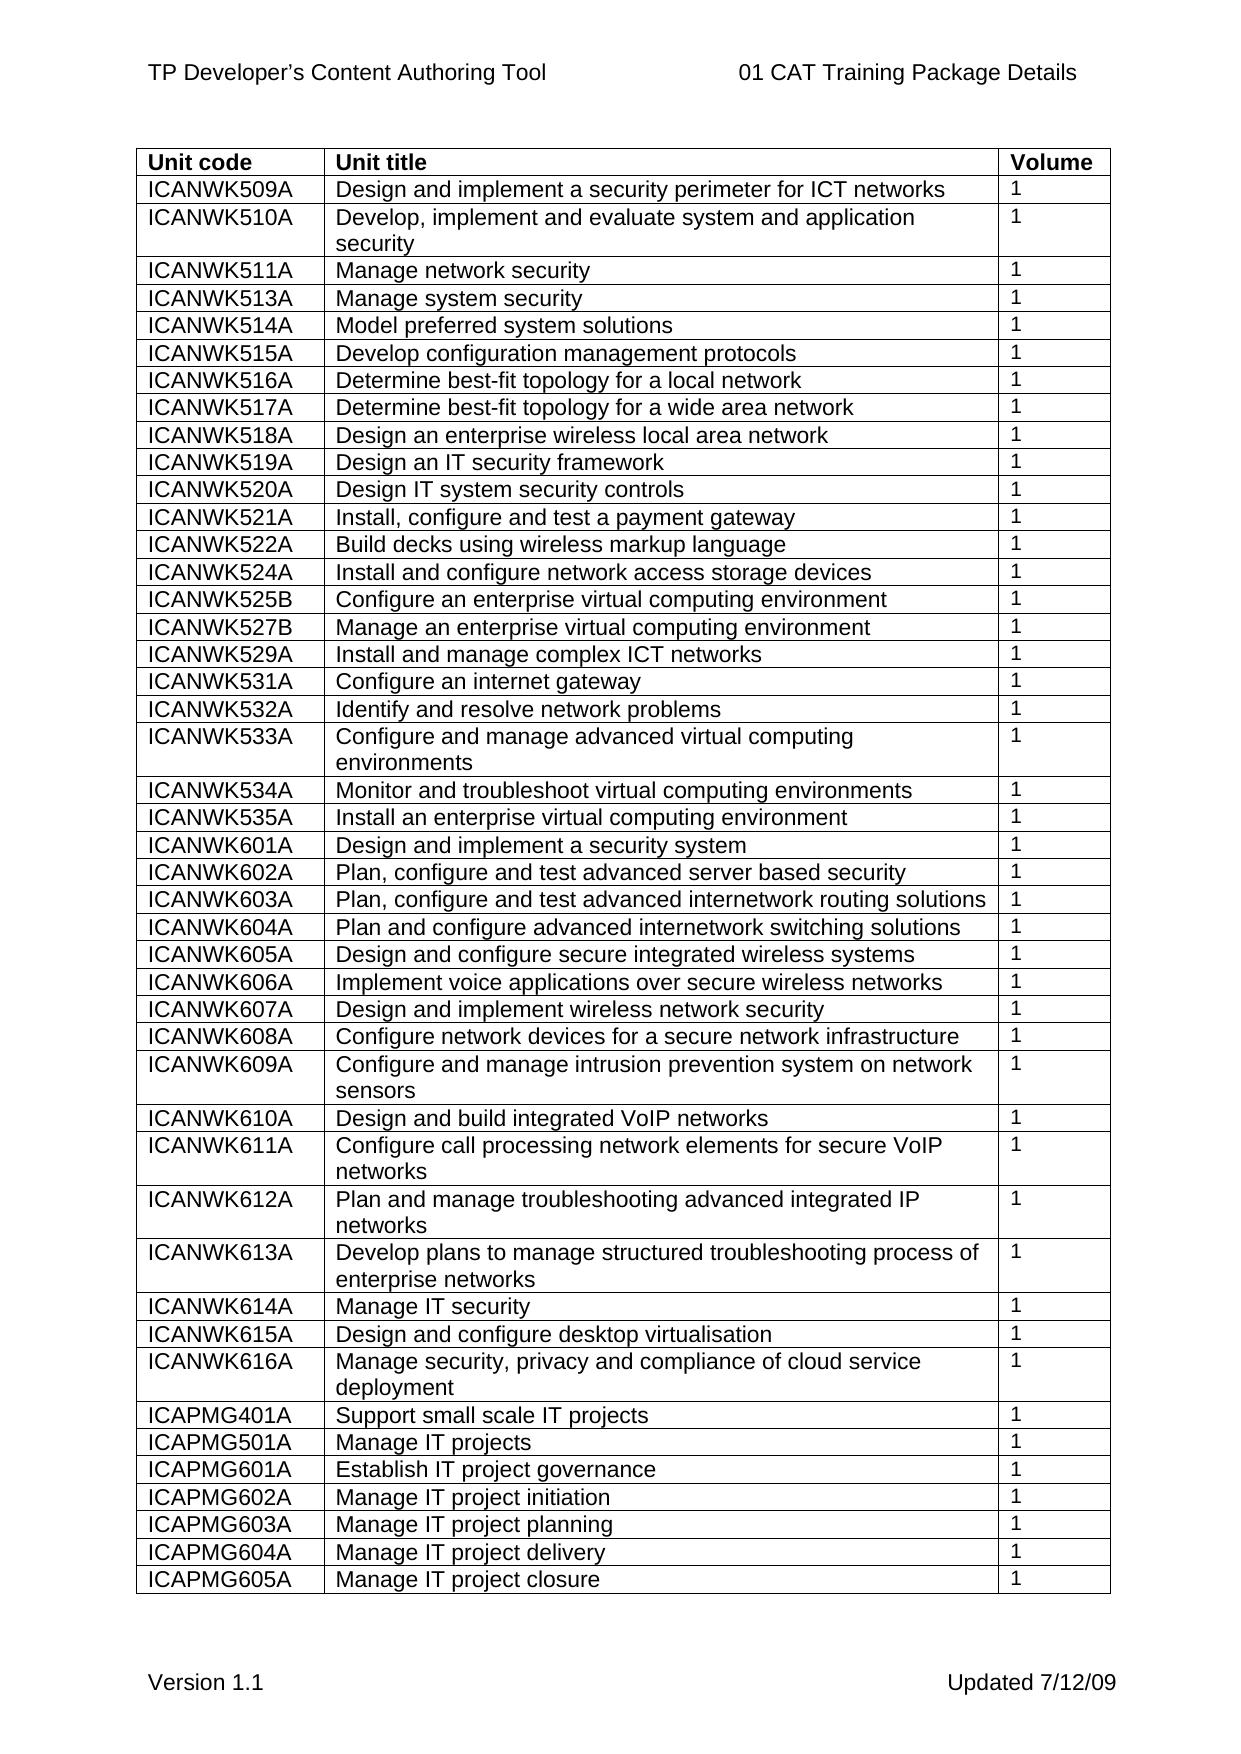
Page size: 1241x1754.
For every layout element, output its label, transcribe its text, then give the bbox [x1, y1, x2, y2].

table_cell ICANWK601A [137, 832, 324, 858]
table_cell 1 [999, 1484, 1110, 1510]
table_cell 1 [999, 1186, 1110, 1238]
table_cell Design and build integrated VoIP networks [325, 1105, 998, 1131]
table_cell ICANWK520A [137, 476, 324, 503]
table_cell ICANWK614A [137, 1293, 324, 1319]
table_cell 1 [999, 257, 1110, 284]
table_cell ICANWK515A [137, 340, 324, 366]
table_cell Plan, configure and test advanced server based security [325, 859, 998, 885]
table_cell ICANWK606A [137, 969, 324, 995]
table_cell 1 [999, 476, 1110, 503]
table_cell 1 [999, 1321, 1110, 1347]
table_cell 1 [999, 723, 1110, 776]
table_cell ICANWK603A [137, 886, 324, 913]
table_cell 1 [999, 1348, 1110, 1401]
table_cell Manage IT project initiation [325, 1484, 998, 1510]
table_cell Manage IT projects [325, 1429, 998, 1455]
table_cell 1 [999, 1105, 1110, 1131]
table_cell ICANWK602A [137, 859, 324, 885]
table_cell Design an IT security framework [325, 449, 998, 475]
table_cell 1 [999, 668, 1110, 694]
table_cell Determine best-fit topology for a local network [325, 367, 998, 393]
table_cell Design and implement a security perimeter for ICT networks [325, 176, 998, 202]
table_cell 1 [999, 886, 1110, 913]
table_cell ICANWK533A [137, 723, 324, 776]
table_header Unit code [137, 149, 324, 175]
table_cell 1 [999, 204, 1110, 256]
table_cell 1 [999, 1239, 1110, 1292]
table_cell Plan and configure advanced internetwork switching solutions [325, 914, 998, 940]
table_cell 1 [999, 777, 1110, 803]
table_cell 1 [999, 449, 1110, 475]
table_header Volume [999, 149, 1110, 175]
table_cell ICAPMG605A [137, 1566, 324, 1592]
table_cell 1 [999, 641, 1110, 667]
table_cell Manage security, privacy and compliance of cloud service deployment [325, 1348, 998, 1401]
table_cell 1 [999, 1456, 1110, 1483]
table_cell Configure network devices for a secure network infrastructure [325, 1023, 998, 1050]
table_cell ICANWK510A [137, 204, 324, 256]
table_cell Develop plans to manage structured troubleshooting process of enterprise networks [325, 1239, 998, 1292]
table_cell Configure an internet gateway [325, 668, 998, 694]
table_cell 1 [999, 340, 1110, 366]
table_cell ICANWK535A [137, 804, 324, 831]
table_cell Manage IT project planning [325, 1511, 998, 1538]
table_cell 1 [999, 1539, 1110, 1565]
table_cell 1 [999, 1051, 1110, 1103]
table_cell 1 [999, 996, 1110, 1022]
table_cell ICANWK517A [137, 394, 324, 421]
table_cell ICANWK607A [137, 996, 324, 1022]
table_cell ICANWK525B [137, 586, 324, 612]
table_cell Manage IT security [325, 1293, 998, 1319]
table_cell ICANWK527B [137, 614, 324, 640]
table_cell ICANWK612A [137, 1186, 324, 1238]
table_cell 1 [999, 832, 1110, 858]
table_cell Manage system security [325, 285, 998, 311]
table_cell 1 [999, 1429, 1110, 1455]
table_cell 1 [999, 559, 1110, 585]
table_cell ICANWK531A [137, 668, 324, 694]
table_cell ICANWK518A [137, 422, 324, 448]
table_cell ICANWK519A [137, 449, 324, 475]
table_cell Design and implement a security system [325, 832, 998, 858]
table_cell ICANWK608A [137, 1023, 324, 1050]
table_cell 1 [999, 1023, 1110, 1050]
table_cell 1 [999, 1293, 1110, 1319]
table_cell 1 [999, 1132, 1110, 1184]
table_cell 1 [999, 1511, 1110, 1538]
table_cell Configure an enterprise virtual computing environment [325, 586, 998, 612]
table_cell 1 [999, 312, 1110, 338]
table_cell ICANWK514A [137, 312, 324, 338]
table_cell ICAPMG601A [137, 1456, 324, 1483]
table_cell Model preferred system solutions [325, 312, 998, 338]
table_cell Install, configure and test a payment gateway [325, 504, 998, 530]
table_cell 1 [999, 367, 1110, 393]
table_cell 1 [999, 586, 1110, 612]
table_cell 1 [999, 914, 1110, 940]
table_cell Configure and manage intrusion prevention system on network sensors [325, 1051, 998, 1103]
table_cell Design and configure secure integrated wireless systems [325, 941, 998, 967]
table_cell 1 [999, 614, 1110, 640]
table_cell Manage IT project delivery [325, 1539, 998, 1565]
table_cell 1 [999, 504, 1110, 530]
table_cell Establish IT project governance [325, 1456, 998, 1483]
table_cell Develop, implement and evaluate system and application security [325, 204, 998, 256]
table_cell ICANWK615A [137, 1321, 324, 1347]
table_cell ICANWK532A [137, 696, 324, 722]
table_cell ICAPMG603A [137, 1511, 324, 1538]
table_cell Plan, configure and test advanced internetwork routing solutions [325, 886, 998, 913]
table_cell Configure and manage advanced virtual computing environments [325, 723, 998, 776]
table_cell 1 [999, 531, 1110, 558]
table_cell Monitor and troubleshoot virtual computing environments [325, 777, 998, 803]
table_cell Install and manage complex ICT networks [325, 641, 998, 667]
table_cell Design IT system security controls [325, 476, 998, 503]
table_cell Design an enterprise wireless local area network [325, 422, 998, 448]
table_cell Plan and manage troubleshooting advanced integrated IP networks [325, 1186, 998, 1238]
table_cell ICAPMG501A [137, 1429, 324, 1455]
table_cell ICANWK524A [137, 559, 324, 585]
table_cell 1 [999, 1566, 1110, 1592]
table_cell ICANWK513A [137, 285, 324, 311]
table_cell Design and implement wireless network security [325, 996, 998, 1022]
table_cell Design and configure desktop virtualisation [325, 1321, 998, 1347]
table_cell Configure call processing network elements for secure VoIP networks [325, 1132, 998, 1184]
table_cell ICANWK609A [137, 1051, 324, 1103]
table_cell ICANWK610A [137, 1105, 324, 1131]
table_cell Identify and resolve network problems [325, 696, 998, 722]
table_cell ICANWK509A [137, 176, 324, 202]
table_cell Install and configure network access storage devices [325, 559, 998, 585]
table_cell ICAPMG604A [137, 1539, 324, 1565]
table_cell ICANWK529A [137, 641, 324, 667]
table_cell 1 [999, 422, 1110, 448]
table_cell 1 [999, 859, 1110, 885]
table_cell ICANWK511A [137, 257, 324, 284]
table_cell ICANWK613A [137, 1239, 324, 1292]
table_cell ICANWK534A [137, 777, 324, 803]
table_cell Manage IT project closure [325, 1566, 998, 1592]
table_cell ICAPMG401A [137, 1402, 324, 1428]
table_cell 1 [999, 969, 1110, 995]
table_cell ICANWK516A [137, 367, 324, 393]
table_cell ICANWK611A [137, 1132, 324, 1184]
table_cell ICANWK521A [137, 504, 324, 530]
table_cell ICANWK522A [137, 531, 324, 558]
table_cell Manage network security [325, 257, 998, 284]
table_cell 1 [999, 1402, 1110, 1428]
table_cell Manage an enterprise virtual computing environment [325, 614, 998, 640]
table_cell 1 [999, 176, 1110, 202]
table_cell 1 [999, 696, 1110, 722]
table_header Unit title [325, 149, 998, 175]
table_cell Develop configuration management protocols [325, 340, 998, 366]
table_cell Build decks using wireless markup language [325, 531, 998, 558]
table_cell ICANWK604A [137, 914, 324, 940]
table_cell 1 [999, 941, 1110, 967]
table_cell ICAPMG602A [137, 1484, 324, 1510]
table_cell ICANWK605A [137, 941, 324, 967]
table_cell Determine best-fit topology for a wide area network [325, 394, 998, 421]
table_cell 1 [999, 394, 1110, 421]
table_cell ICANWK616A [137, 1348, 324, 1401]
table_cell Support small scale IT projects [325, 1402, 998, 1428]
table_cell 1 [999, 804, 1110, 831]
table_cell Implement voice applications over secure wireless networks [325, 969, 998, 995]
table_cell 1 [999, 285, 1110, 311]
table_cell Install an enterprise virtual computing environment [325, 804, 998, 831]
